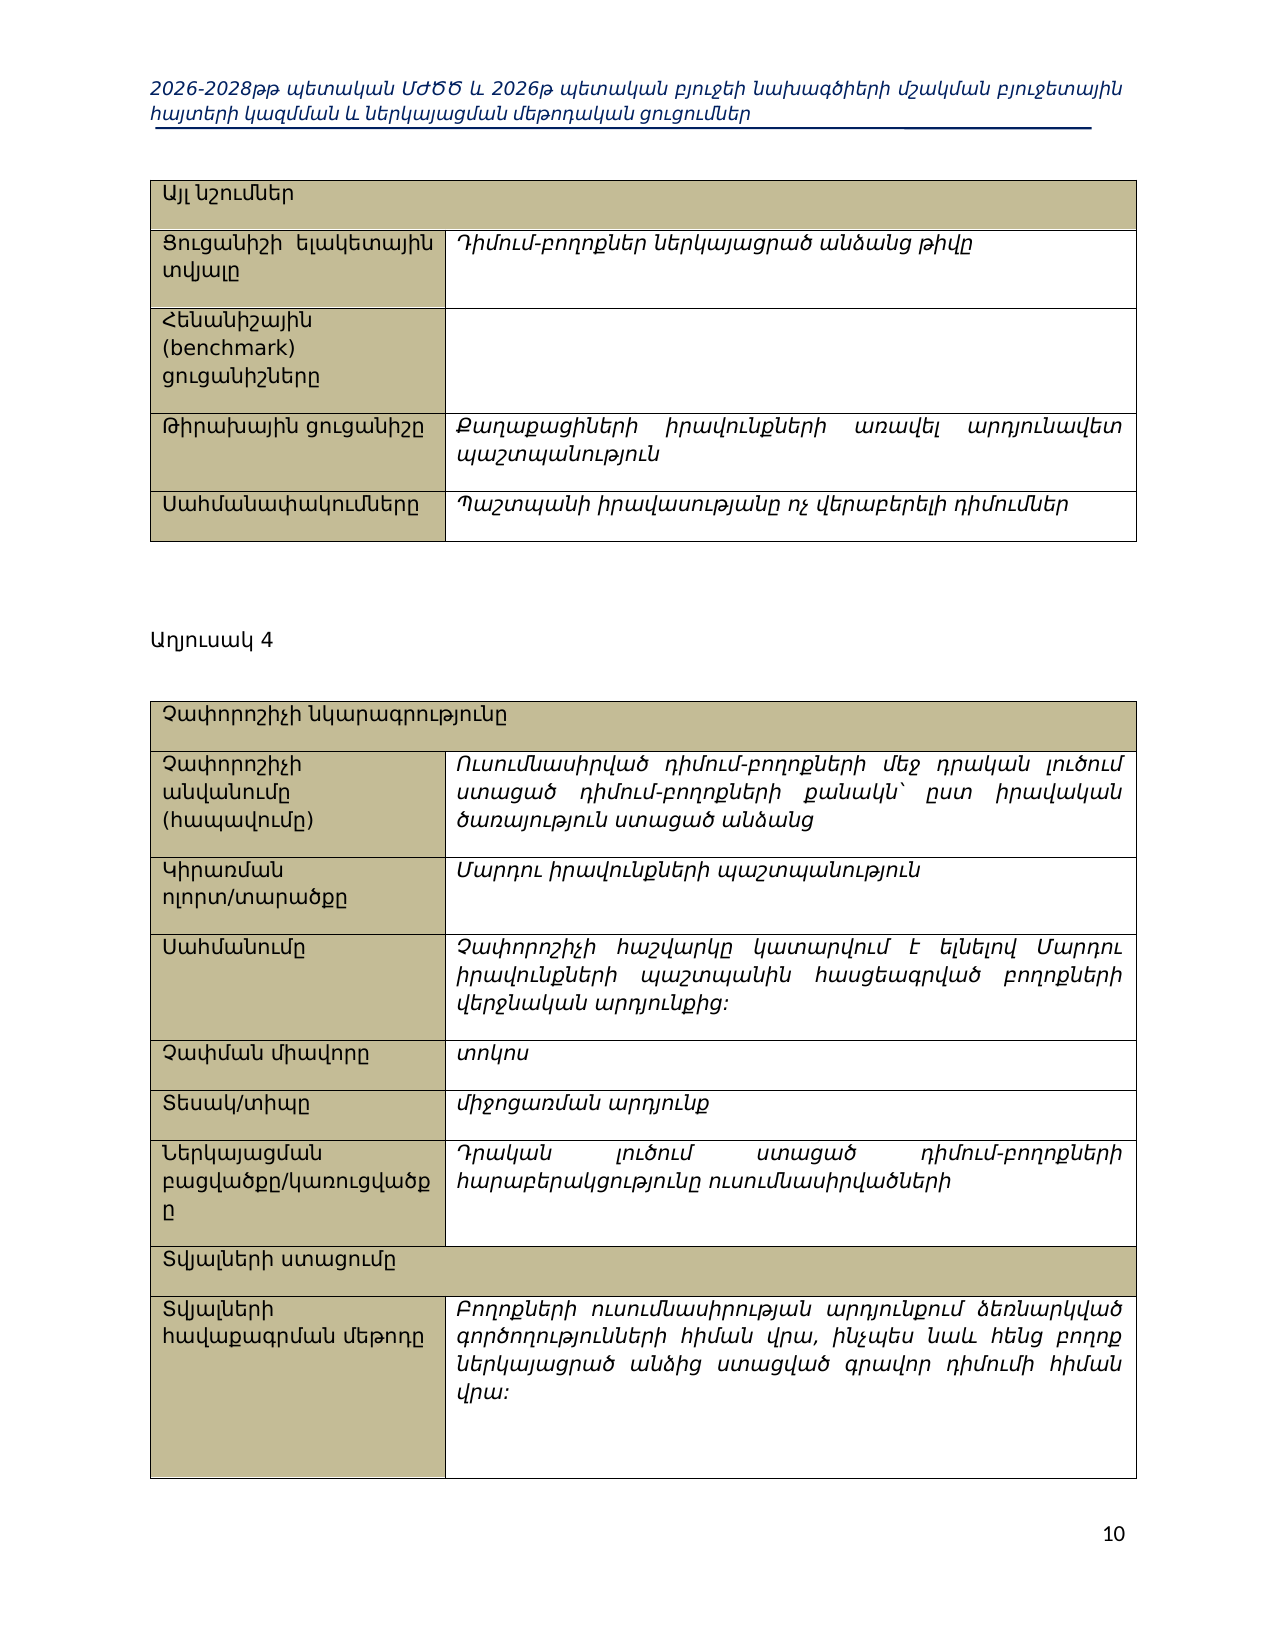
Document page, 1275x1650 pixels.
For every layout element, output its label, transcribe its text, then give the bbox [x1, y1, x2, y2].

table_cell Ուսումնասիրված դիմում-բողոքների մեջ դրական լուծում ստացած դիմում-բողոքների քանակն՝ ըստ իրավական ծառայություն ստացած անձանց [446, 752, 1136, 857]
table_cell Բողոքների ուսումնասիրության արդյունքում ձեռնարկված գործողությունների հիման վրա, ինչպես նաև հենց բողոք ներկայացրած անձից ստացված գրավոր դիմումի հիման վրա: [446, 1297, 1136, 1477]
table_cell Կիրառման ոլորտ/տարածքը [151, 858, 445, 934]
table_cell [446, 309, 1136, 413]
table_cell Չափորոշիչի անվանումը (հապավումը) [151, 752, 445, 857]
table_cell Տեսակ/տիպը [151, 1091, 445, 1140]
table_cell Այլ նշումներ [151, 181, 1136, 229]
table_cell Պաշտպանի իրավասությանը ոչ վերաբերելի դիմումներ [446, 492, 1136, 541]
table_cell Մարդու իրավունքների պաշտպանություն [446, 858, 1136, 934]
table_cell Դիմում-բողոքներ ներկայացրած անձանց թիվը [446, 231, 1136, 307]
table_cell Դրական լուծում ստացած դիմում-բողոքների հարաբերակցությունը ուսումնասիրվածների [446, 1141, 1136, 1246]
table_cell Չափորոշիչի հաշվարկը կատարվում է ելնելով Մարդու իրավունքների պաշտպանին հասցեագրված բողոքների վերջնական արդյունքից: [446, 935, 1136, 1040]
table_header Չափորոշիչի նկարագրությունը [151, 702, 1136, 751]
table_cell միջոցառման արդյունք [446, 1091, 1136, 1140]
table_cell Չափման միավորը [151, 1041, 445, 1090]
table_cell Սահմանումը [151, 935, 445, 1040]
table_cell Հենանիշային (benchmark) ցուցանիշները [151, 309, 445, 413]
table_cell Թիրախային ցուցանիշը [151, 414, 445, 491]
table_cell Ցուցանիշի ելակետային տվյալը [151, 231, 445, 307]
table_cell Քաղաքացիների իրավունքների առավել արդյունավետ պաշտպանություն [446, 414, 1136, 491]
table_cell Սահմանափակումները [151, 492, 445, 541]
table_cell Ներկայացման բացվածքը/կառուցվածքը [151, 1141, 445, 1246]
table_cell Տվյալների հավաքագրման մեթոդը [151, 1297, 445, 1477]
list Աղյուսակ 4 [150, 628, 1125, 652]
table_cell տոկոս [446, 1041, 1136, 1090]
table_cell Տվյալների ստացումը [151, 1247, 1136, 1296]
